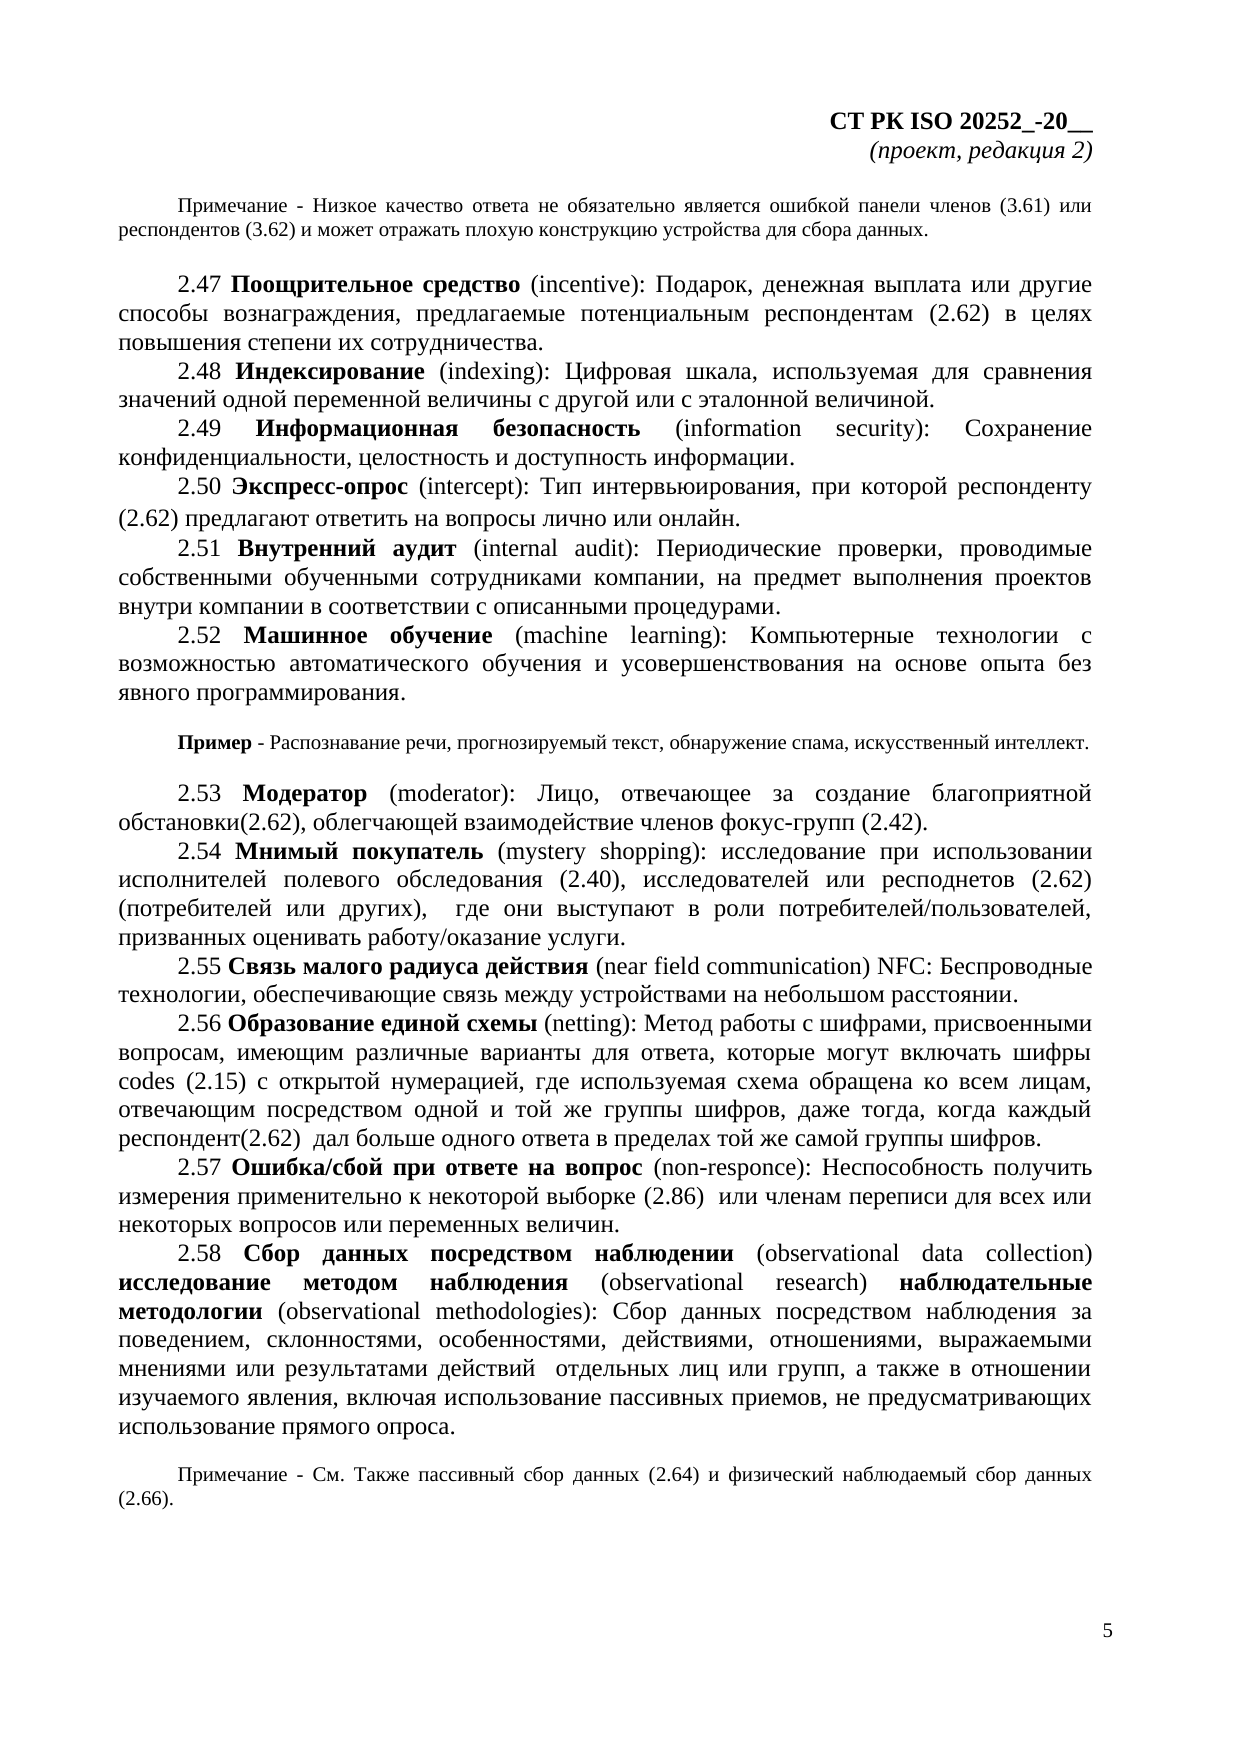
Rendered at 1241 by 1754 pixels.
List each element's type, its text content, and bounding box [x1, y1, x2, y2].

text 2.48 Индексирование (indexing): Цифровая шкала, используемая для сравнения значений одной переменной величины с другой или с эталонной величиной. [118, 356, 1092, 413]
text 2.53 Модератор (moderator): Лицо, отвечающее за создание благоприятной обстановки(2.62), облегчающей взаимодействие членов фокус-групп (2.42). [118, 778, 1092, 836]
text 2.54 Мнимый покупатель (mystery shopping): исследование при использовании исполнителей полевого обследования (2.40), исследователей или респоднетов (2.62) (потребителей или других), где они выступают в роли потребителей/пользователей, призванных оценивать работу/оказание услуги. [118, 836, 1092, 951]
text 2.57 Ошибка/сбой при ответе на вопрос (non-responce): Неспособность получить измерения применительно к некоторой выборке (2.86) или членам переписи для всех или некоторых вопросов или переменных величин. [118, 1152, 1092, 1238]
text 2.47 Поощрительное средство (incentive): Подарок, денежная выплата или другие способы вознаграждения, предлагаемые потенциальным респондентам (2.62) в целях повышения степени их сотрудничества. [118, 269, 1092, 356]
text Примечание - Низкое качество ответа не обязательно является ошибкой панели членов (3.61) или респондентов (3.62) и может отражать плохую конструкцию устройства для сбора данных. [118, 193, 1092, 241]
text 2.58 Сбор данных посредством наблюдении (observational data collection) исследование методом наблюдения (observational research) наблюдательные методологии (observational methodologies): Сбор данных посредством наблюдения за поведением, склонностями, особенностями, действиями, отношениями, выражаемыми мнениями или результатами действий отдельных лиц или групп, а также в отношении изучаемого явления, включая использование пассивных приемов, не предусматривающих использование прямого опроса. [118, 1238, 1092, 1439]
text 2.51 Внутренний аудит (internal audit): Периодические проверки, проводимые собственными обученными сотрудниками компании, на предмет выполнения проектов внутри компании в соответствии с описанными процедурами. [118, 533, 1092, 620]
text Примечание - См. Также пассивный сбор данных (2.64) и физический наблюдаемый сбор данных (2.66). [118, 1462, 1092, 1510]
text Пример - Распознавание речи, прогнозируемый текст, обнаружение спама, искусственный интеллект. [118, 730, 1092, 754]
text 2.50 Экспресс-опрос (intercept): Тип интервьюирования, при которой респонденту (2.62) предлагают ответить на вопросы лично или онлайн. [118, 471, 1092, 533]
text 2.52 Машинное обучение (machine learning): Компьютерные технологии с возможностью автоматического обучения и усовершенствования на основе опыта без явного программирования. [118, 620, 1092, 706]
text 2.55 Связь малого радиуса действия (near field communication) NFC: Беспроводные технологии, обеспечивающие связь между устройствами на небольшом расстоянии. [118, 951, 1092, 1008]
text 2.56 Образование единой схемы (netting): Метод работы с шифрами, присвоенными вопросам, имеющим различные варианты для ответа, которые могут включать шифры codes (2.15) с открытой нумерацией, где используемая схема обращена ко всем лицам, отвечающим посредством одной и той же группы шифров, даже тогда, когда каждый респондент(2.62) дал больше одного ответа в пределах той же самой группы шифров. [118, 1008, 1092, 1152]
text 2.49 Информационная безопасность (information security): Сохранение конфиденциальности, целостность и доступность информации. [118, 413, 1092, 471]
